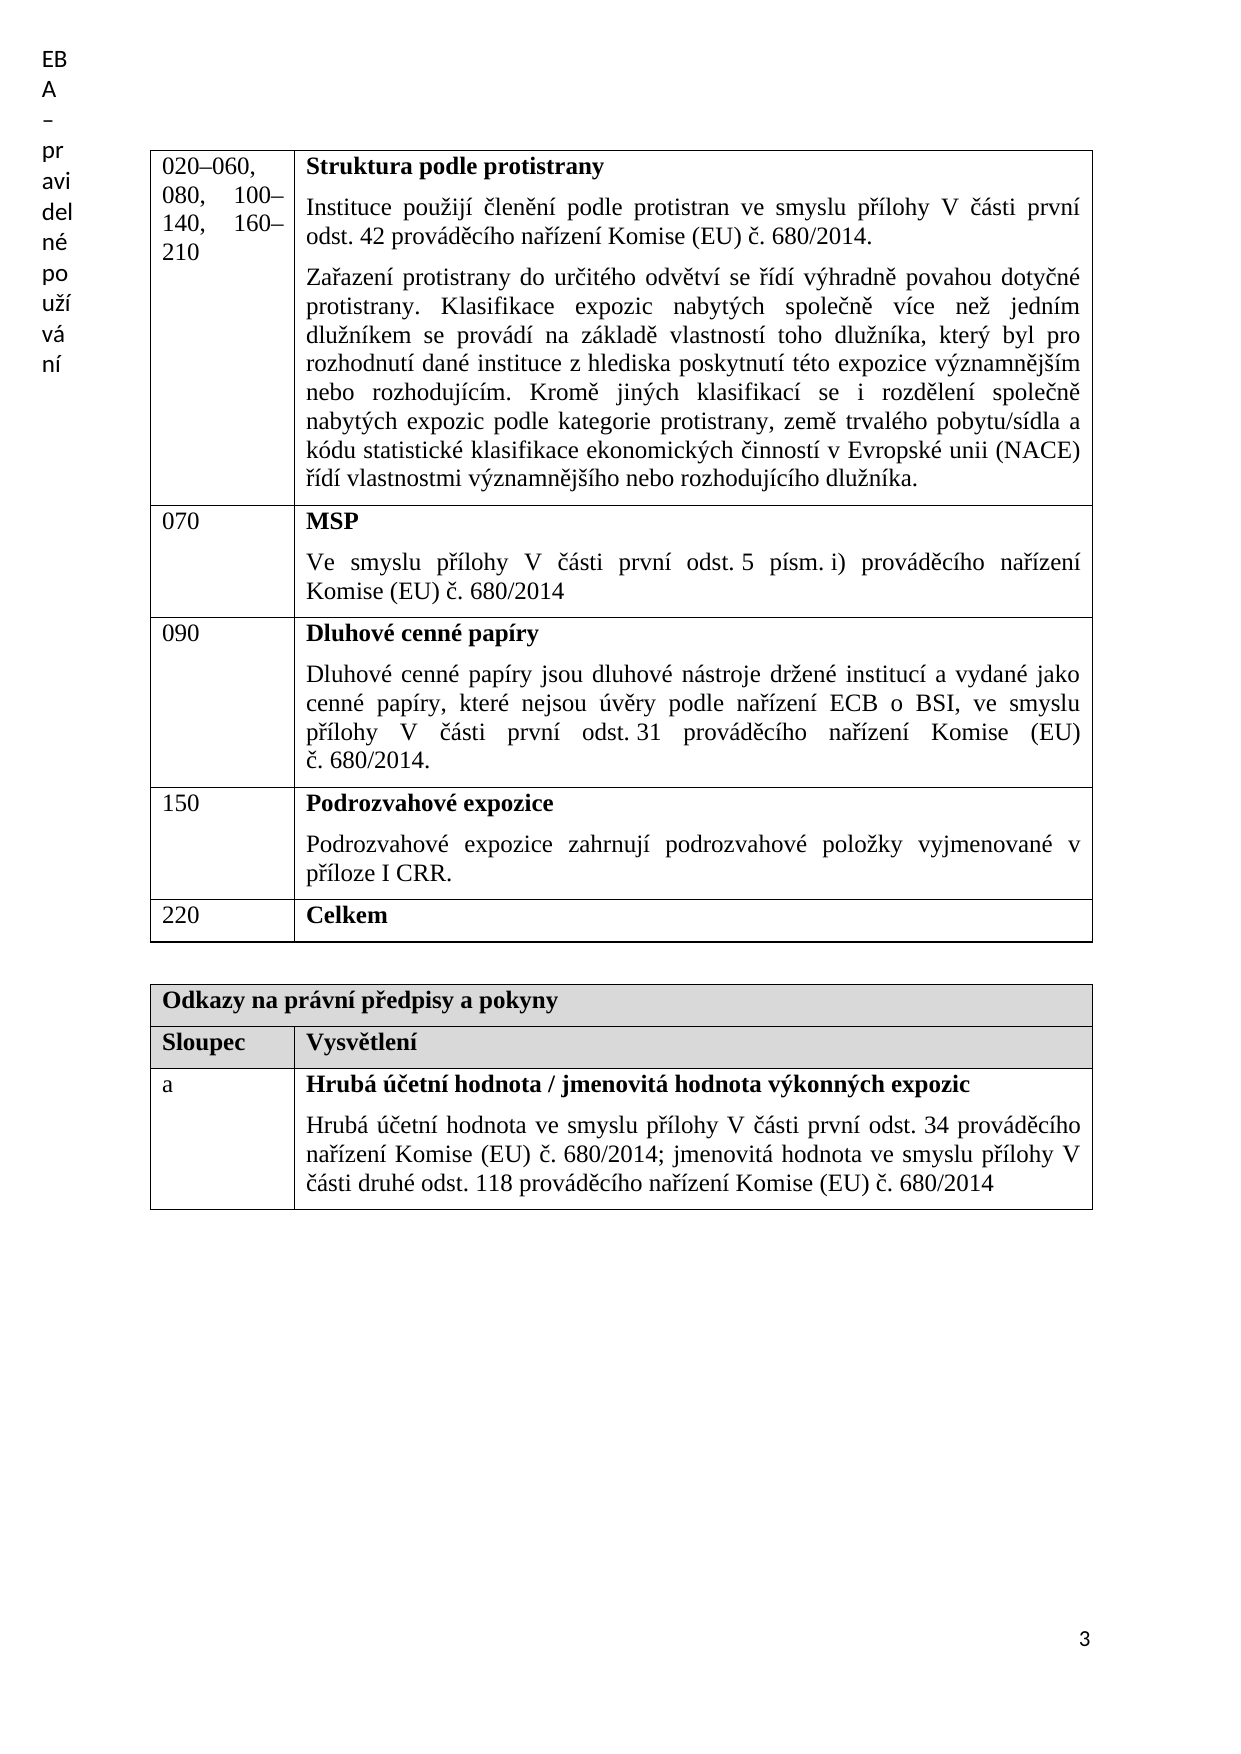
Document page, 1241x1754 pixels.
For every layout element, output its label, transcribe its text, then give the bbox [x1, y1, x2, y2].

table_cell Sloupec [151, 1027, 294, 1068]
table_cell Vysvětlení [295, 1027, 1092, 1068]
table_cell Struktura podle protistrany Instituce použijí členění podle protistran ve smyslu přílohy V části první odst. 42 prováděcího nařízení Komise (EU) č. 680/2014. Zařazení protistrany do určitého odvětví se řídí výhradně povahou dotyčné protistrany. Klasifikace expozic nabytých společně více než jedním dlužníkem se provádí na základě vlastností toho dlužníka, který byl pro rozhodnutí dané instituce z hlediska poskytnutí této expozice významnějším nebo rozhodujícím. Kromě jiných klasifikací se i rozdělení společně nabytých expozic podle kategorie protistrany, země trvalého pobytu/sídla a kódu statistické klasifikace ekonomických činností v Evropské unii (NACE) řídí vlastnostmi významnějšího nebo rozhodujícího dlužníka. [295, 151, 1092, 505]
table_cell MSP Ve smyslu přílohy V části první odst. 5 písm. i) prováděcího nařízení Komise (EU) č. 680/2014 [295, 506, 1092, 617]
table_header Odkazy na právní předpisy a pokyny [151, 985, 1092, 1026]
table_cell a [151, 1069, 294, 1209]
table_cell Dluhové cenné papíry Dluhové cenné papíry jsou dluhové nástroje držené institucí a vydané jako cenné papíry, které nejsou úvěry podle nařízení ECB o BSI, ve smyslu přílohy V části první odst. 31 prováděcího nařízení Komise (EU) č. 680/2014. [295, 618, 1092, 787]
table_cell 220 [151, 900, 294, 941]
table_cell 020–060, 080, 100–140, 160–210 [151, 151, 294, 505]
table_cell 150 [151, 788, 294, 899]
table_cell Hrubá účetní hodnota / jmenovitá hodnota výkonných expozic Hrubá účetní hodnota ve smyslu přílohy V části první odst. 34 prováděcího nařízení Komise (EU) č. 680/2014; jmenovitá hodnota ve smyslu přílohy V části druhé odst. 118 prováděcího nařízení Komise (EU) č. 680/2014 [295, 1069, 1092, 1209]
table_cell 090 [151, 618, 294, 787]
table_cell Celkem [295, 900, 1092, 941]
table_cell Podrozvahové expozice Podrozvahové expozice zahrnují podrozvahové položky vyjmenované v příloze I CRR. [295, 788, 1092, 899]
table_cell 070 [151, 506, 294, 617]
